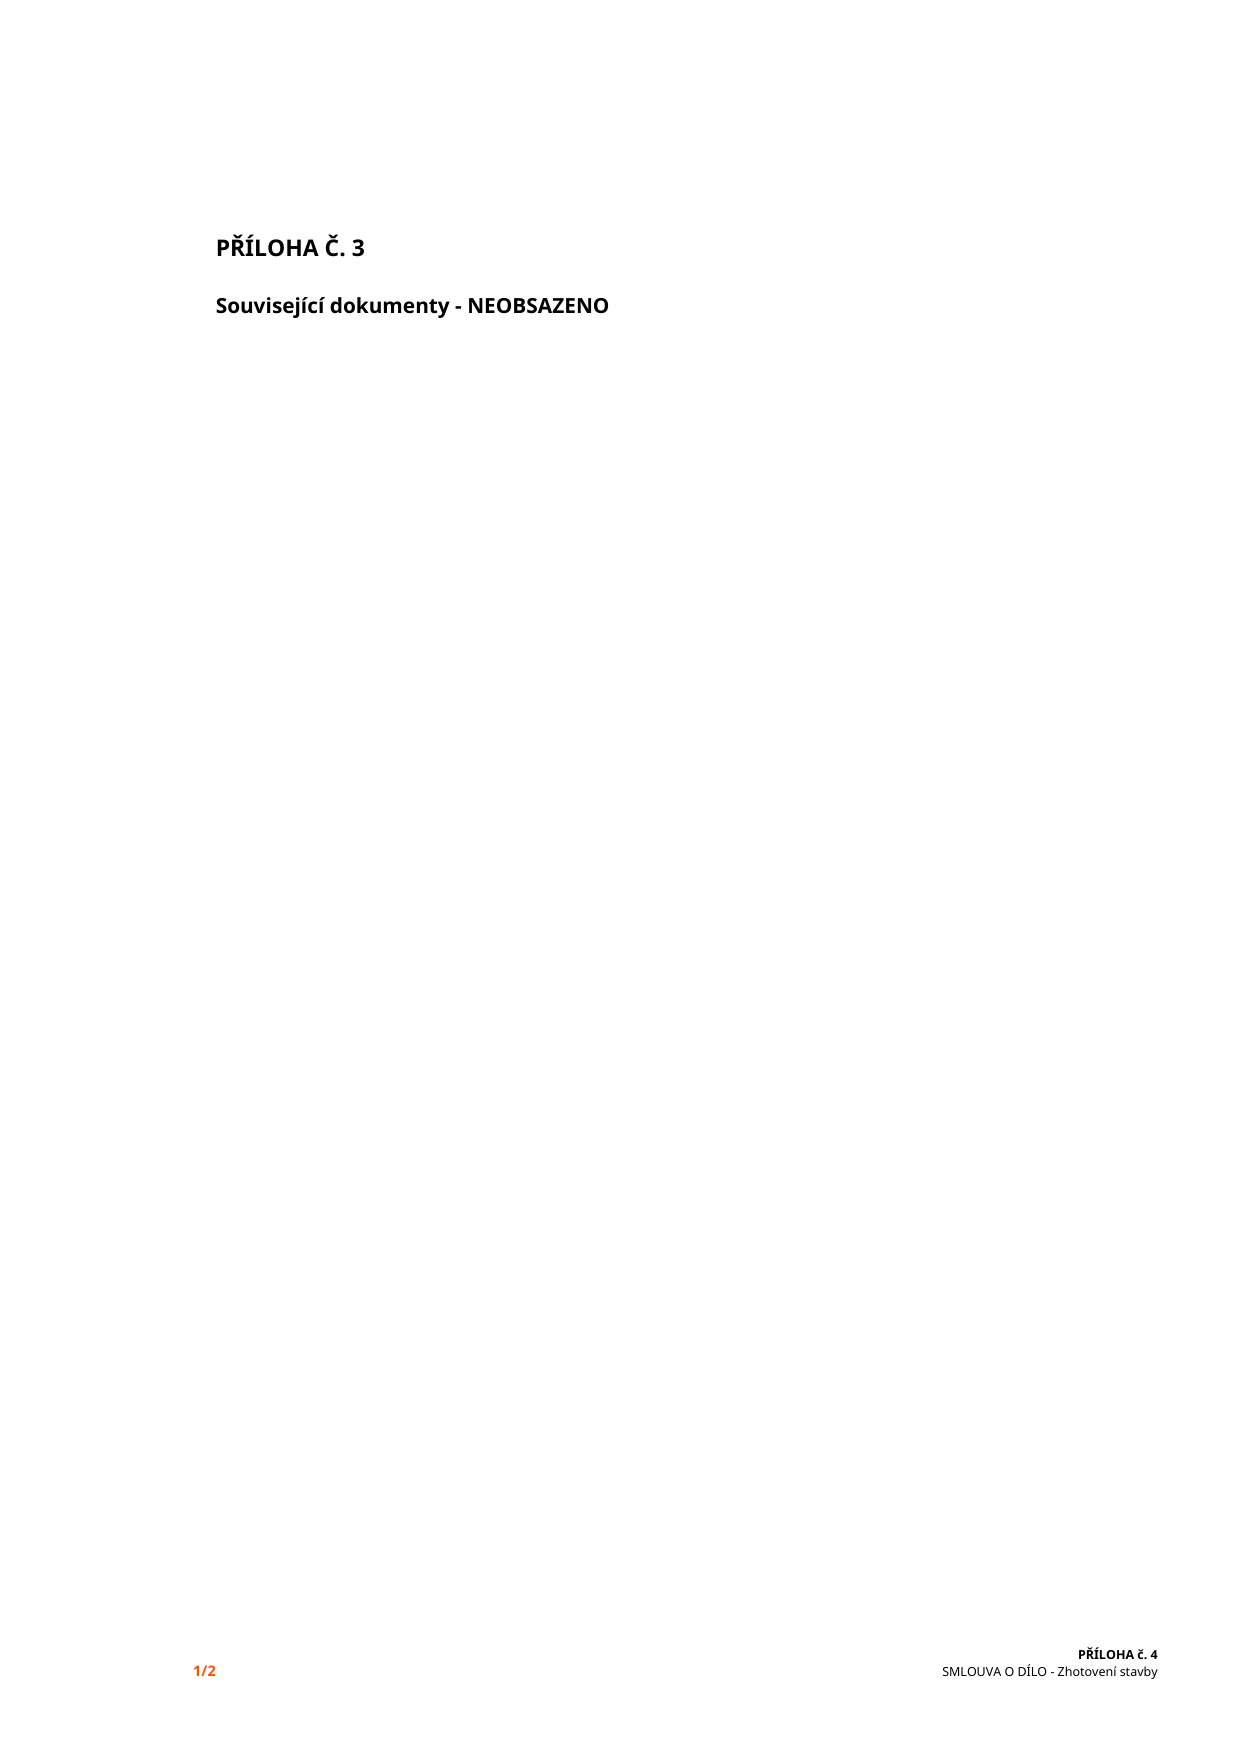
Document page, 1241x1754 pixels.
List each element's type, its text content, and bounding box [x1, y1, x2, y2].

text Související dokumenty - NEOBSAZENO [216, 291, 1093, 320]
text Příloha č. 3 [216, 232, 1093, 263]
